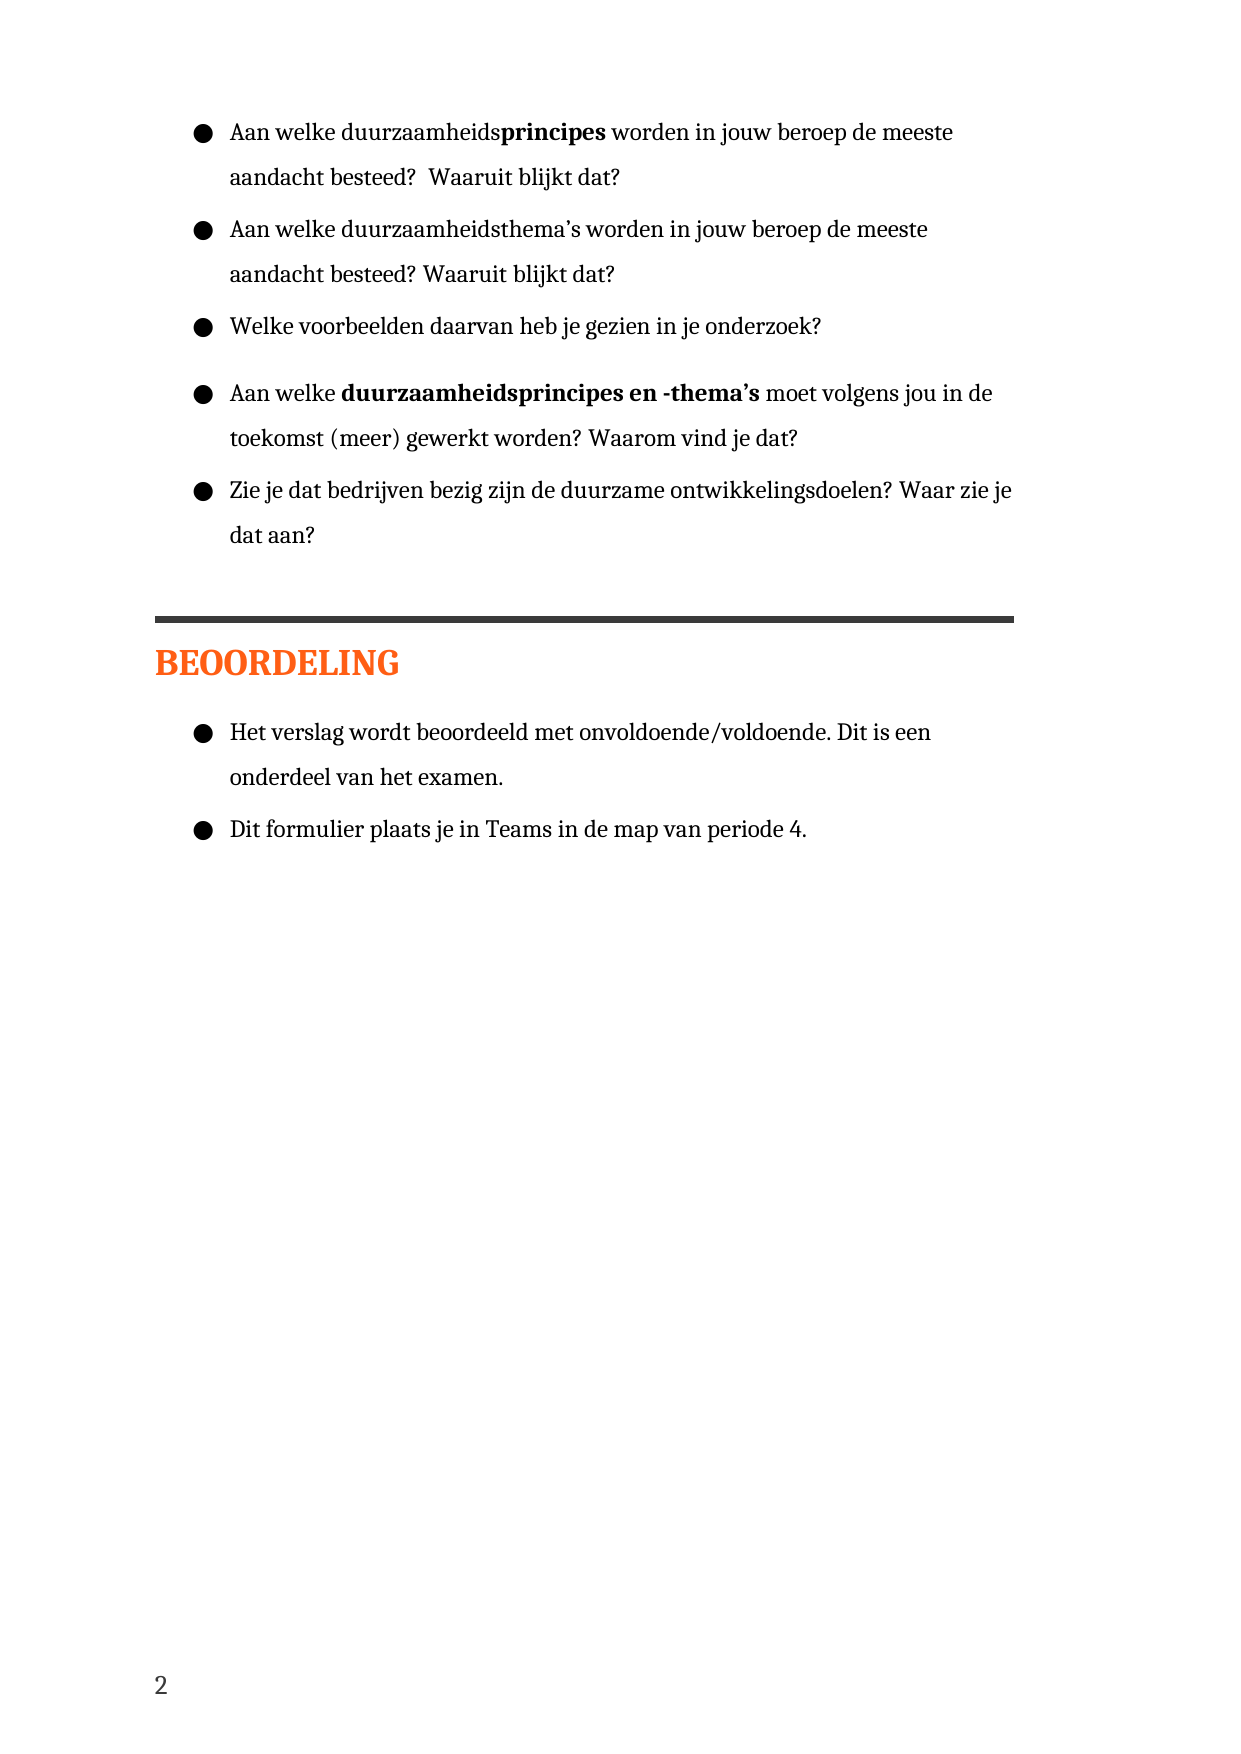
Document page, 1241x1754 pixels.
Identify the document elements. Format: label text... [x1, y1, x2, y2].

list Zie je dat bedrijven bezig zijn de duurzame ontwikkelingsdoelen? Waar zie je dat aan? [192, 461, 1014, 550]
list Aan welke duurzaamheidsprincipes en -thema’s moet volgens jou in de toekomst (meer) gewerkt worden? Waarom vind je dat? [192, 364, 1014, 453]
list Aan welke duurzaamheidsthema’s worden in jouw beroep de meeste aandacht besteed? Waaruit blijkt dat? [192, 201, 1014, 289]
list Dit formulier plaats je in Teams in de map van periode 4. [192, 800, 1014, 852]
list Het verslag wordt beoordeeld met onvoldoende/voldoende. Dit is een onderdeel van het examen. [192, 703, 1014, 792]
list Welke voorbeelden daarvan heb je gezien in je onderzoek? [192, 298, 1014, 349]
subtitle Beoordeling [154, 641, 1014, 684]
list Aan welke duurzaamheidsprincipes worden in jouw beroep de meeste aandacht besteed? Waaruit blijkt dat? [192, 103, 1014, 192]
